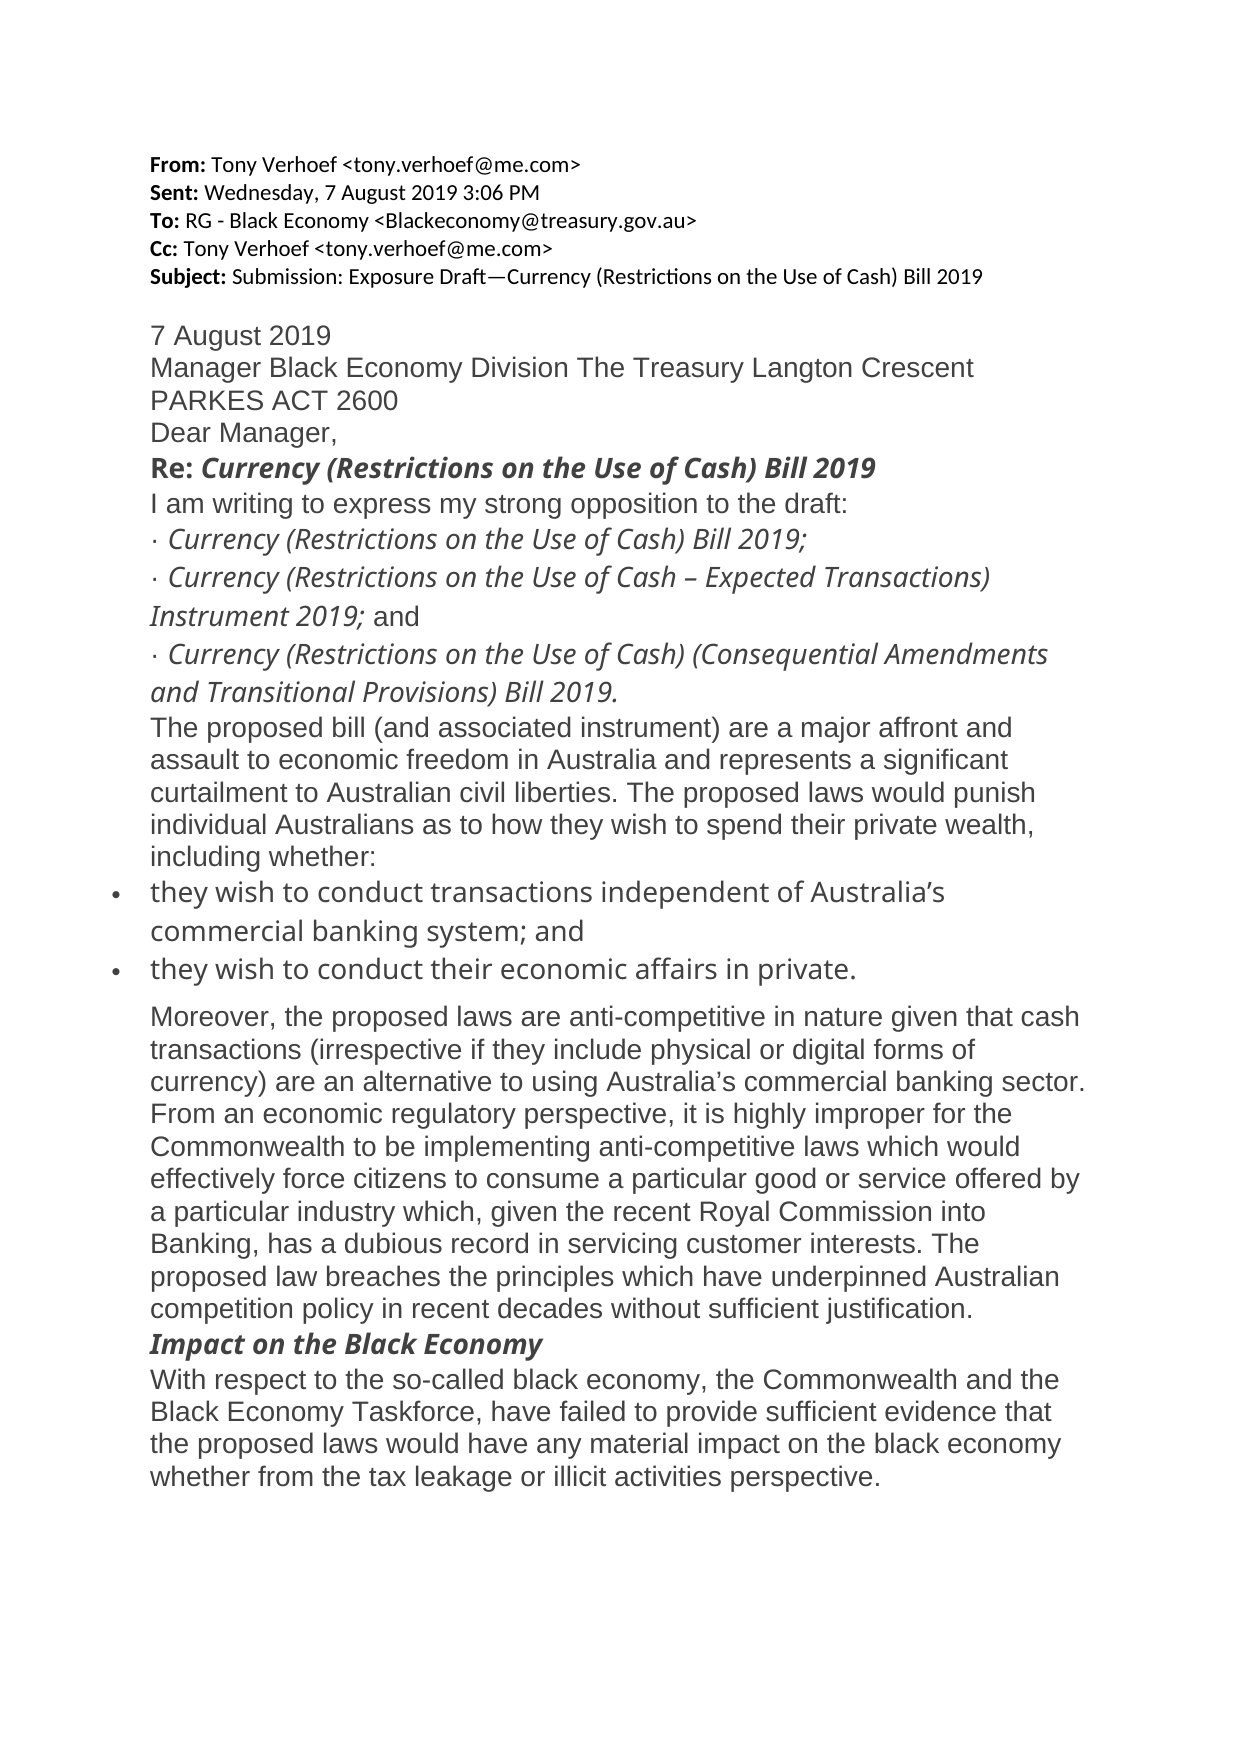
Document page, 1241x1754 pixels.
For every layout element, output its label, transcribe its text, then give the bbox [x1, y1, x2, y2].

text The proposed bill (and associated instrument) are a major affront and assault to economic freedom in Australia and represents a significant curtailment to Australian civil liberties. The proposed laws would punish individual Australians as to how they wish to spend their private wealth, including whether: [150, 711, 1090, 873]
text Moreover, the proposed laws are anti-competitive in nature given that cash transactions (irrespective if they include physical or digital forms of currency) are an alternative to using Australia’s commercial banking sector. [150, 1000, 1090, 1097]
text · Currency (Restrictions on the Use of Cash) Bill 2019; [150, 519, 1090, 557]
text 7 August 2019 [150, 319, 1090, 351]
list they wish to conduct their economic affairs in private. [112, 949, 1090, 988]
text With respect to the so-called black economy, the Commonwealth and the Black Economy Taskforce, have failed to provide sufficient evidence that the proposed laws would have any material impact on the black economy whether from the tax leakage or illicit activities perspective. [150, 1363, 1090, 1492]
text From: Tony Verhoef <tony.verhoef@me.com> Sent: Wednesday, 7 August 2019 3:06 PM To: RG - Black Economy <Blackeconomy@treasury.gov.au> Cc: Tony Verhoef <tony.verhoef@me.com> Subject: Submission: Exposure Draft—Currency (Restrictions on the Use of Cash) Bill 2019 [150, 150, 1090, 290]
text Re: Currency (Restrictions on the Use of Cash) Bill 2019 [150, 448, 1090, 487]
text Dear Manager, [150, 416, 1090, 448]
text · Currency (Restrictions on the Use of Cash) (Consequential Amendments and Transitional Provisions) Bill 2019. [150, 634, 1090, 711]
text From an economic regulatory perspective, it is highly improper for the Commonwealth to be implementing anti-competitive laws which would effectively force citizens to consume a particular good or service offered by a particular industry which, given the recent Royal Commission into Banking, has a dubious record in servicing customer interests. The proposed law breaches the principles which have underpinned Australian competition policy in recent decades without sufficient justification. [150, 1097, 1090, 1324]
list they wish to conduct transactions independent of Australia’s commercial banking system; and [112, 873, 1090, 949]
text I am writing to express my strong opposition to the draft: [150, 487, 1090, 519]
text Impact on the Black Economy [150, 1324, 1090, 1363]
text Manager Black Economy Division The Treasury Langton Crescent PARKES ACT 2600 [150, 351, 1090, 416]
text · Currency (Restrictions on the Use of Cash – Expected Transactions) Instrument 2019; and [150, 557, 1090, 634]
